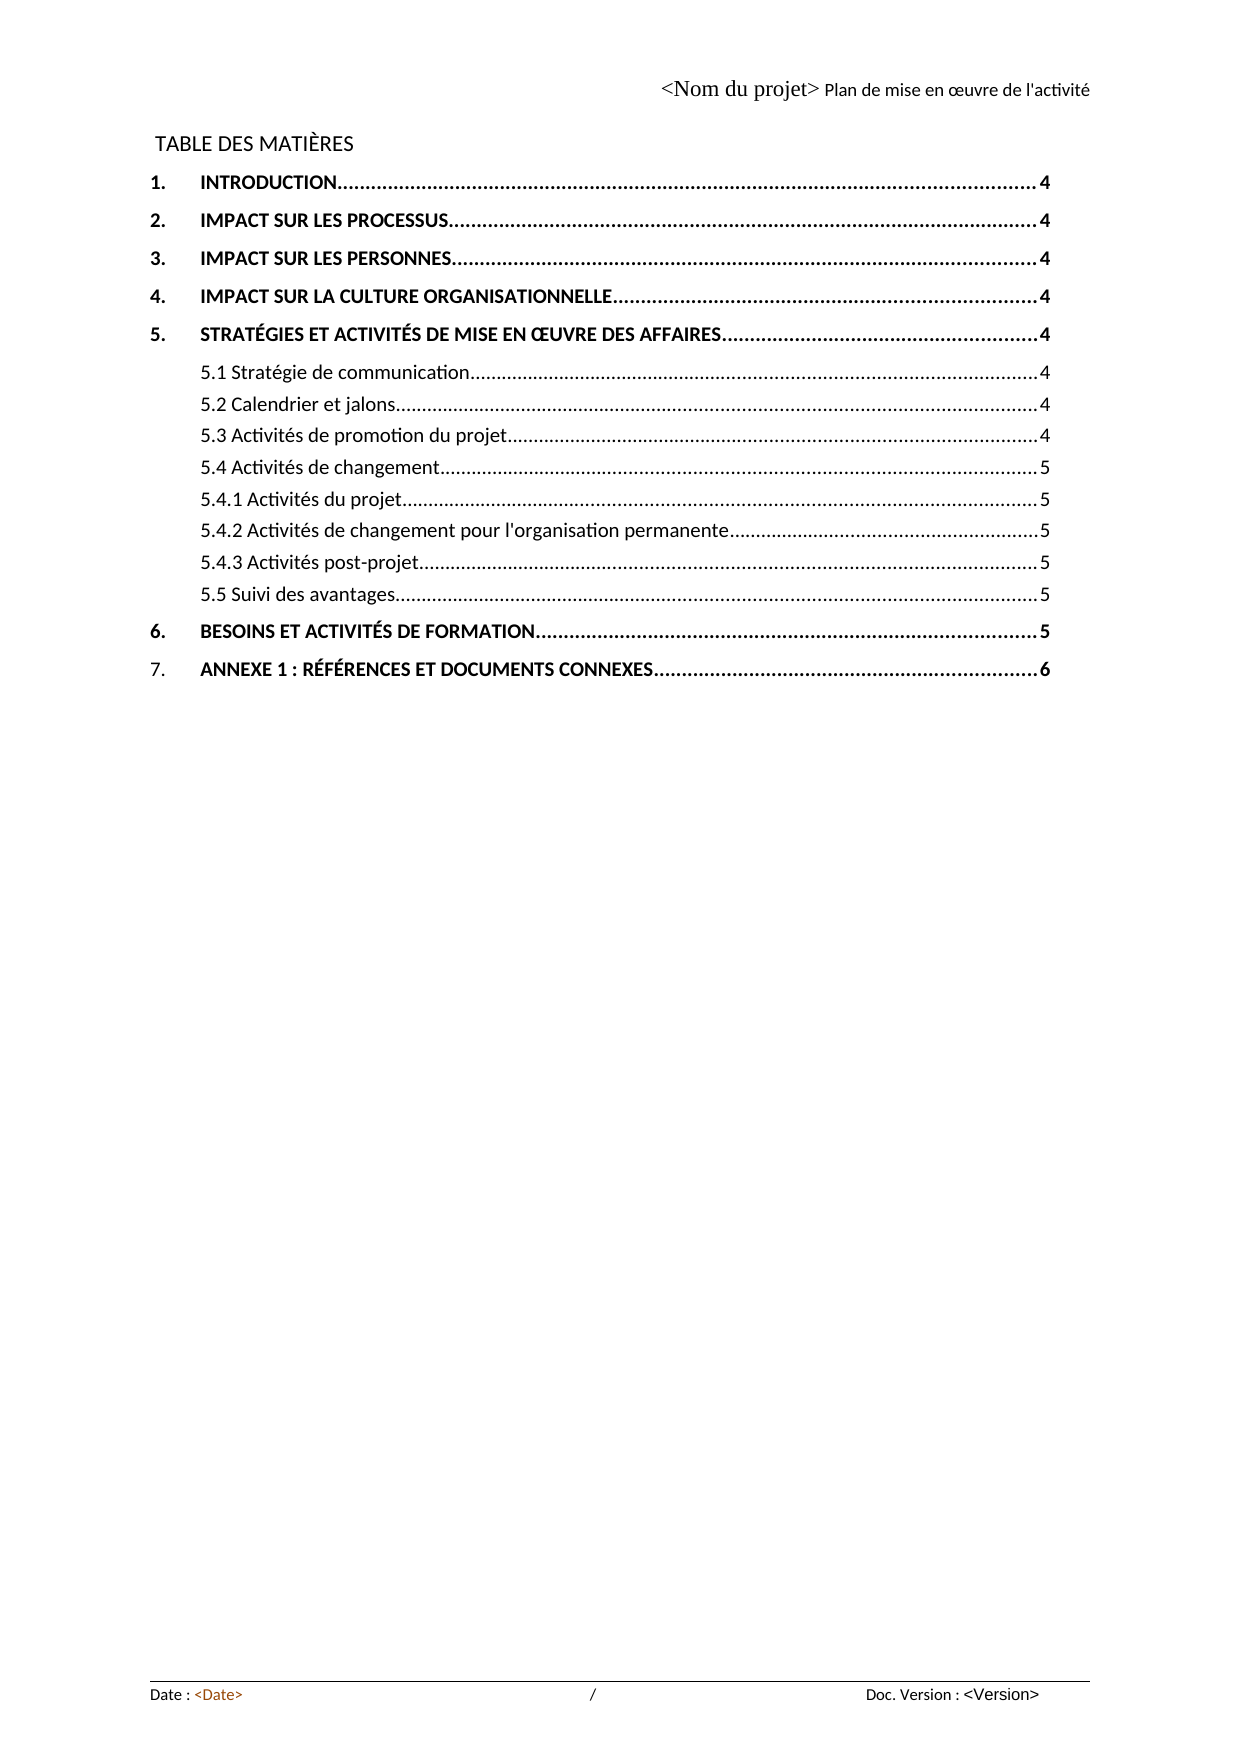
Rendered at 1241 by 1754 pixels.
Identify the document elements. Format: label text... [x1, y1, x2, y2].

text 1. Introduction 4 [150, 169, 1015, 195]
text 5.4.2 Activités de changement pour l'organisation permanente 5 [200, 517, 1015, 543]
text 2. Impact sur les processus 4 [150, 207, 1015, 233]
text 5.3 Activités de promotion du projet 4 [200, 422, 978, 448]
text 5.2 Calendrier et jalons 4 [200, 391, 978, 416]
text 5.4.1 Activités du projet 5 [200, 486, 1015, 511]
text 5.4 Activités de changement 5 [200, 454, 978, 479]
text 7. Annexe 1 : Références et documents connexes 6 [150, 657, 978, 682]
text 5.4.3 Activités post-projet 5 [200, 549, 1015, 574]
text 3. Impact sur les personnes 4 [150, 245, 1015, 271]
text 5.1 Stratégie de communication 4 [200, 359, 978, 384]
text 5.5 Suivi des avantages 5 [200, 581, 978, 606]
text 4. Impact sur la culture organisationnelle 4 [150, 283, 1015, 309]
text 5. Stratégies et activités de mise en œuvre des affaires 4 [150, 321, 1015, 347]
text TABLE DES MATIÈRES [150, 129, 1090, 157]
text 6. Besoins et activités de formation 5 [150, 619, 1015, 644]
